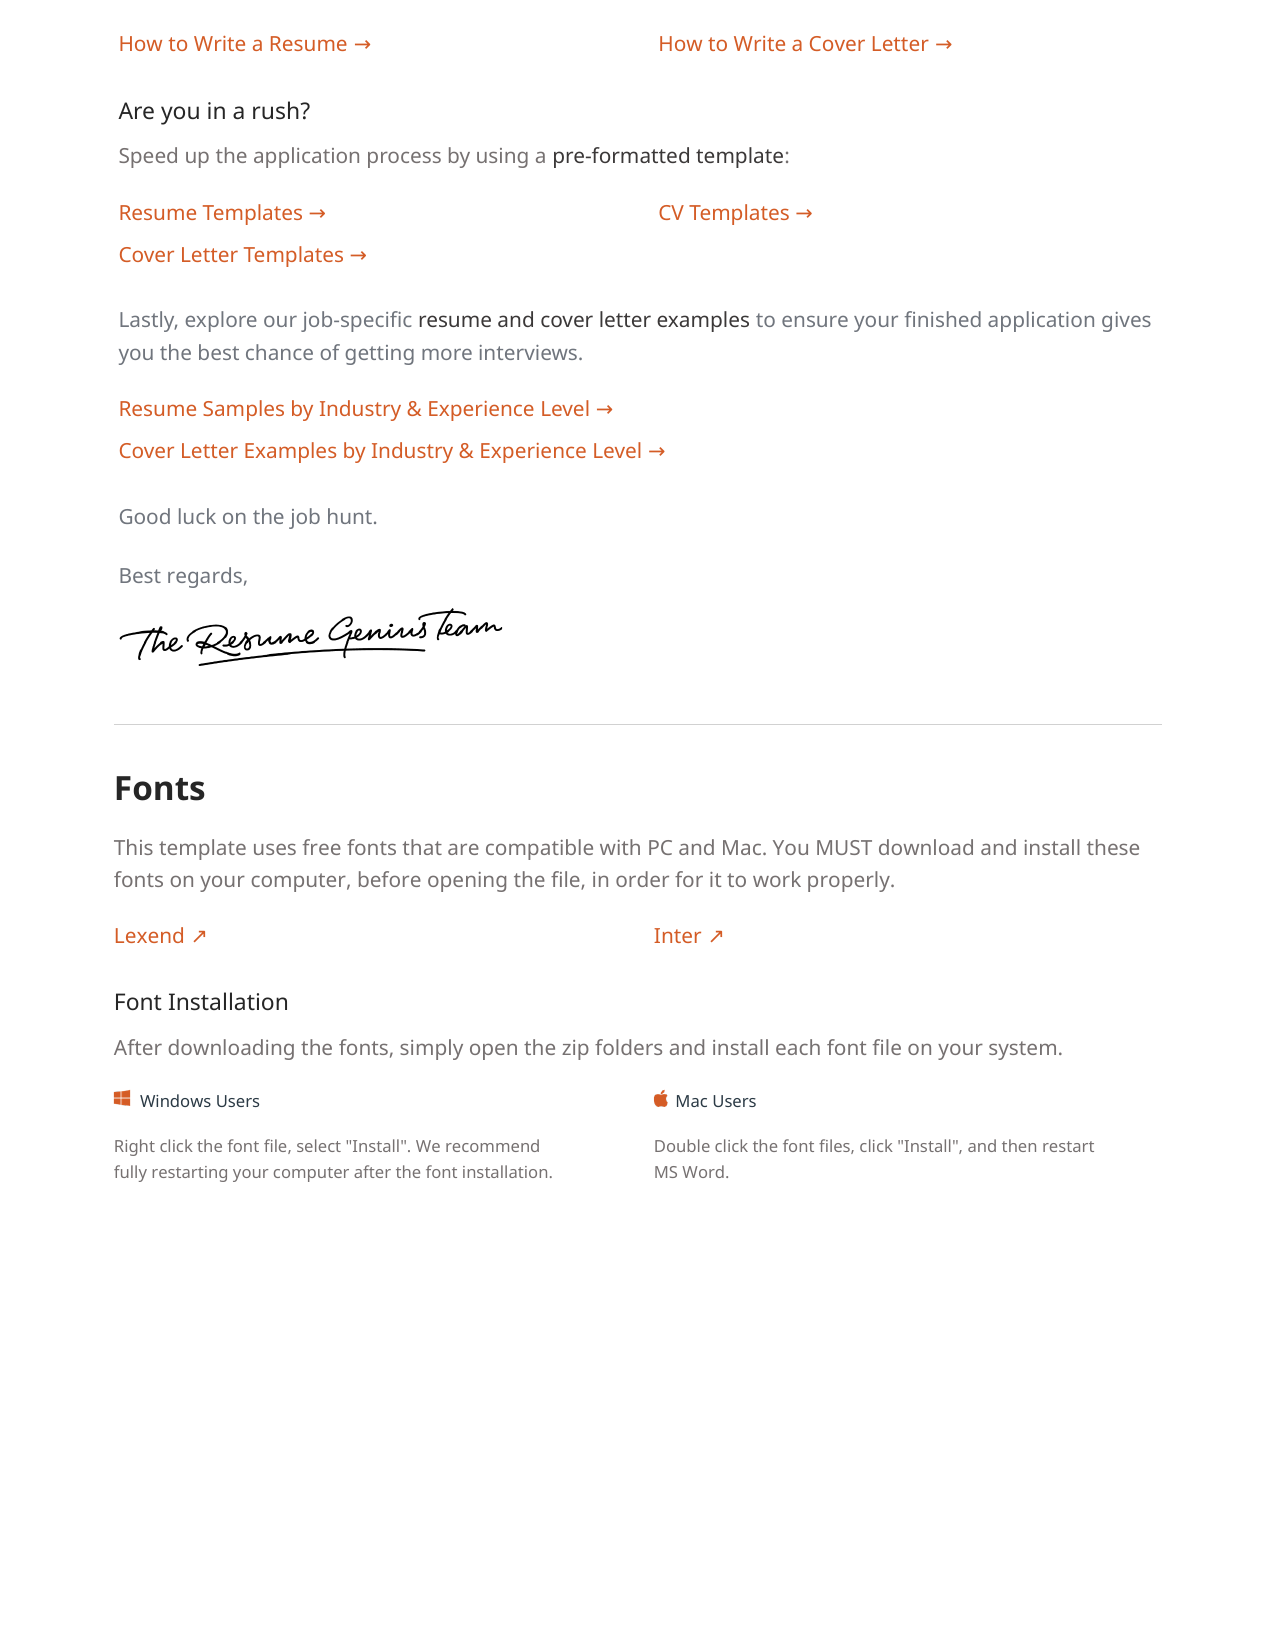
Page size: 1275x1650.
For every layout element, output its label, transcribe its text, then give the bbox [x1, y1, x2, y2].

table_header Fonts This template uses free fonts that are compatible with PC and Mac. You MUST download and install these fonts on your computer, before opening the file, in order for it to work properly. [114, 725, 1162, 921]
table_cell Resume Samples by Industry & Experience Level → Cover Letter Examples by Industry & Experience Level → [30, 394, 1181, 502]
table_cell Mac Users Double click the font files, click "Install", and then restart MS Word. [630, 1089, 1162, 1187]
table_cell Inter ↗︎ [630, 921, 1162, 986]
table_cell Lexend ↗︎ [114, 921, 630, 986]
text Good luck on the job hunt. [118, 502, 1245, 530]
picture [113, 1089, 131, 1106]
picture [119, 608, 503, 666]
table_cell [30, 30, 546, 95]
table_header Lastly, explore our job-specific resume and cover letter examples to ensure your finished application gives you the best chance of getting more interviews. [30, 305, 1181, 394]
table_cell Resume Templates → Cover Letter Templates → [30, 198, 546, 305]
table_cell Windows Users Right click the font file, select "Install". We recommend fully restarting your computer after the font installation. [114, 1089, 630, 1187]
text Best regards, [118, 561, 1245, 589]
table_cell Font Installation After downloading the fonts, simply open the zip folders and install each font file on your system. [114, 986, 1162, 1089]
picture [653, 1089, 668, 1107]
table_header Are you in a rush? Speed up the application process by using a pre-formatted template: [30, 95, 1078, 198]
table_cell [546, 30, 1196, 95]
table_cell CV Templates → [546, 198, 1078, 305]
